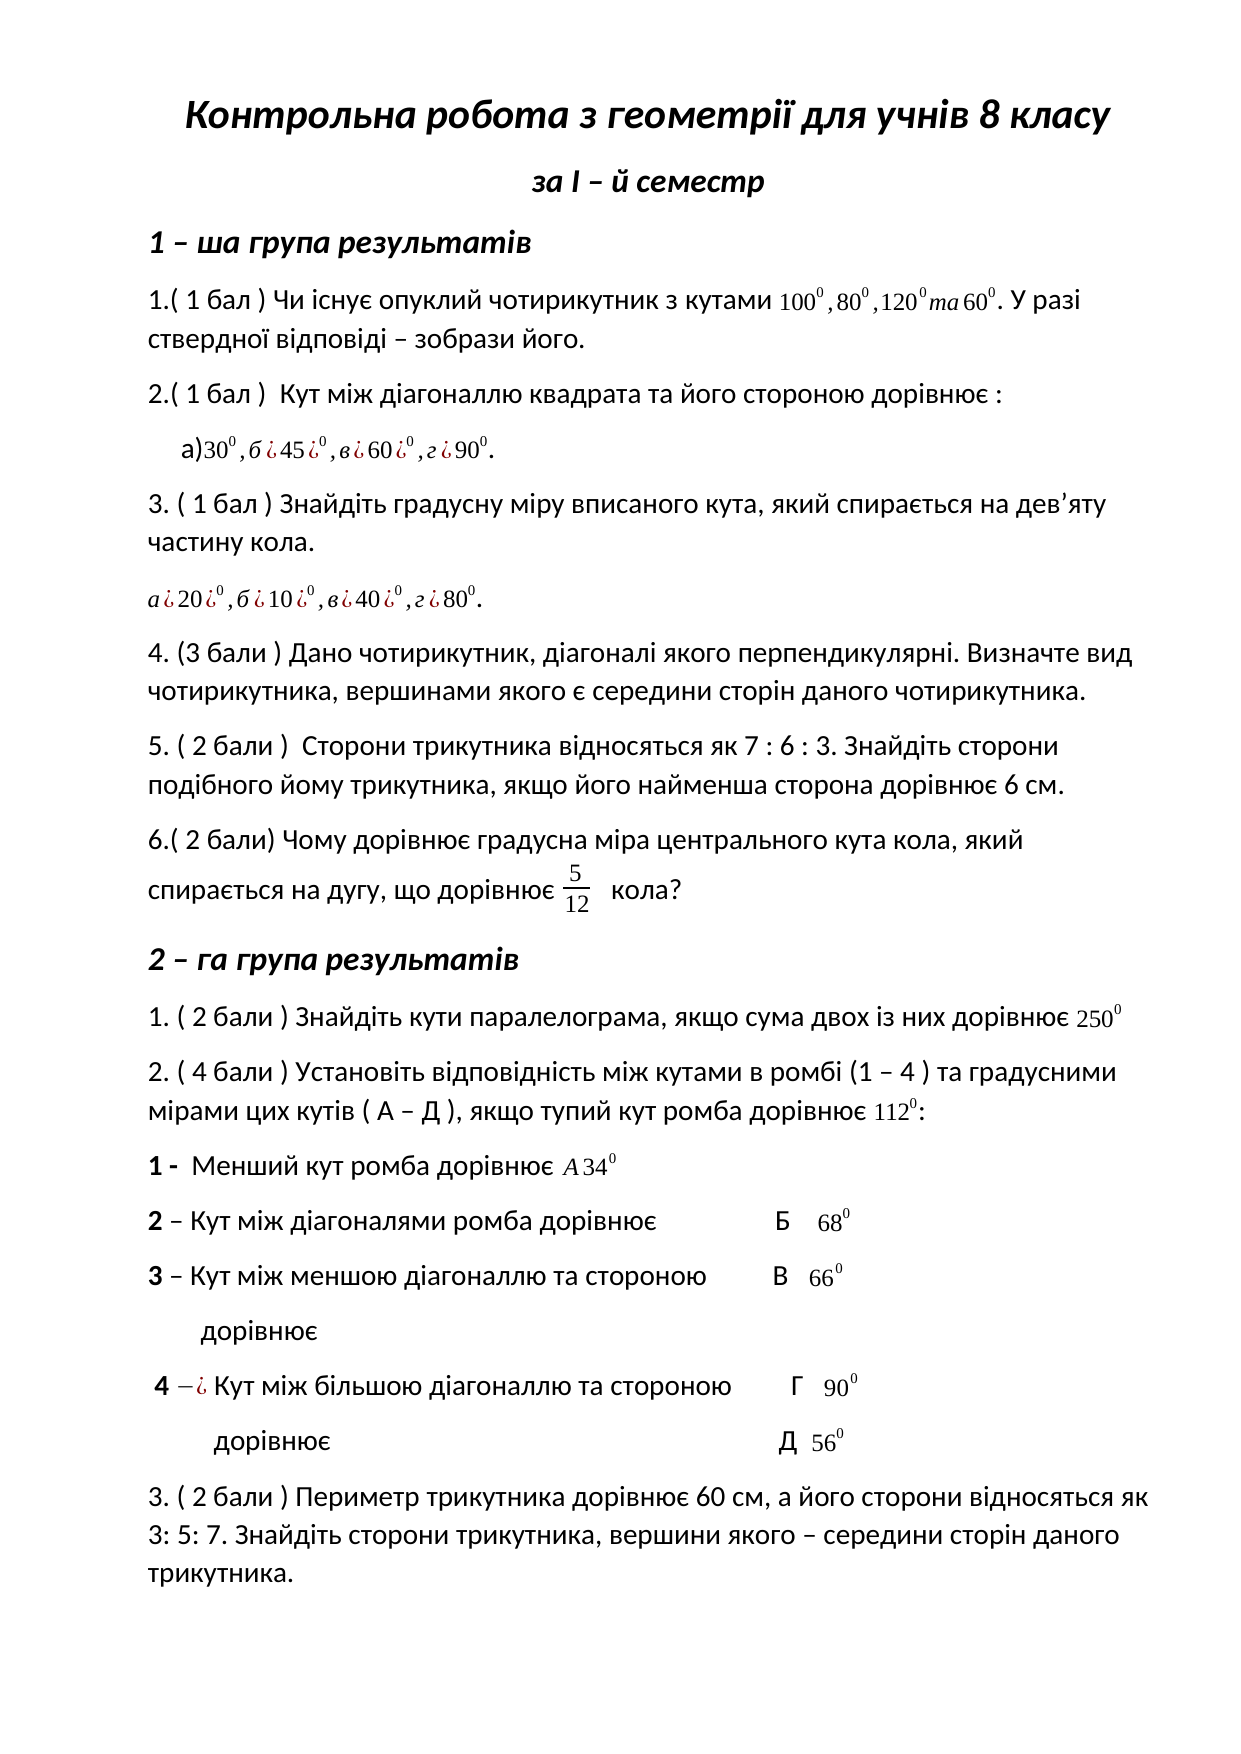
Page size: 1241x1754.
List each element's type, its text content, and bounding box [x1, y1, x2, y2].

text 4. (3 бали ) Дано чотирикутник, діагоналі якого перпендикулярні. Визначте вид чотирикутника, вершинами якого є середини сторін даного чотирикутника. [148, 634, 1152, 708]
text 2 – Кут між діагоналями ромба дорівнює Б [148, 1202, 1152, 1238]
text 2 – га група результатів [148, 938, 1152, 978]
text 1.( 1 бал ) Чи існує опуклий чотирикутник з кутами . У разі ствердної відповіді – зобрази його. [148, 281, 1152, 355]
text 2. ( 4 бали ) Установіть відповідність між кутами в ромбі (1 – 4 ) та градусними мірами цих кутів ( А – Д ), якщо тупий кут ромба дорівнює : [148, 1053, 1152, 1127]
text дорівнює Д [148, 1422, 1152, 1458]
text 3. ( 1 бал ) Знайдіть градусну міру вписаного кута, який спирається на дев’яту частину кола. [148, 485, 1152, 559]
text 1. ( 2 бали ) Знайдіть кути паралелограма, якщо сума двох із них дорівнює [148, 998, 1152, 1034]
text а). [148, 430, 1152, 466]
text 6.( 2 бали) Чому дорівнює градусна міра центрального кута кола, який спирається на дугу, що дорівнює кола? [148, 821, 1152, 918]
text 1 - Менший кут ромба дорівнює [148, 1147, 1152, 1183]
text . [148, 579, 1152, 614]
text за I – й семестр [148, 160, 1152, 201]
text 3 – Кут між меншою діагоналлю та стороною В [148, 1257, 1152, 1293]
text 4 Кут між більшою діагоналлю та стороною Г [148, 1367, 1152, 1403]
text дорівнює [148, 1312, 1152, 1348]
text Контрольна робота з геометрії для учнів 8 класу [148, 88, 1152, 139]
text 1 – ша група результатів [148, 221, 1152, 261]
text 3. ( 2 бали ) Периметр трикутника дорівнює 60 см, а його сторони відносяться як 3: 5: 7. Знайдіть сторони трикутника, вершини якого – середини сторін даного трикутника. [148, 1478, 1152, 1590]
text 5. ( 2 бали ) Сторони трикутника відносяться як 7 : 6 : 3. Знайдіть сторони подібного йому трикутника, якщо його найменша сторона дорівнює 6 см. [148, 727, 1152, 801]
text 2.( 1 бал ) Кут між діагоналлю квадрата та його стороною дорівнює : [148, 375, 1152, 411]
